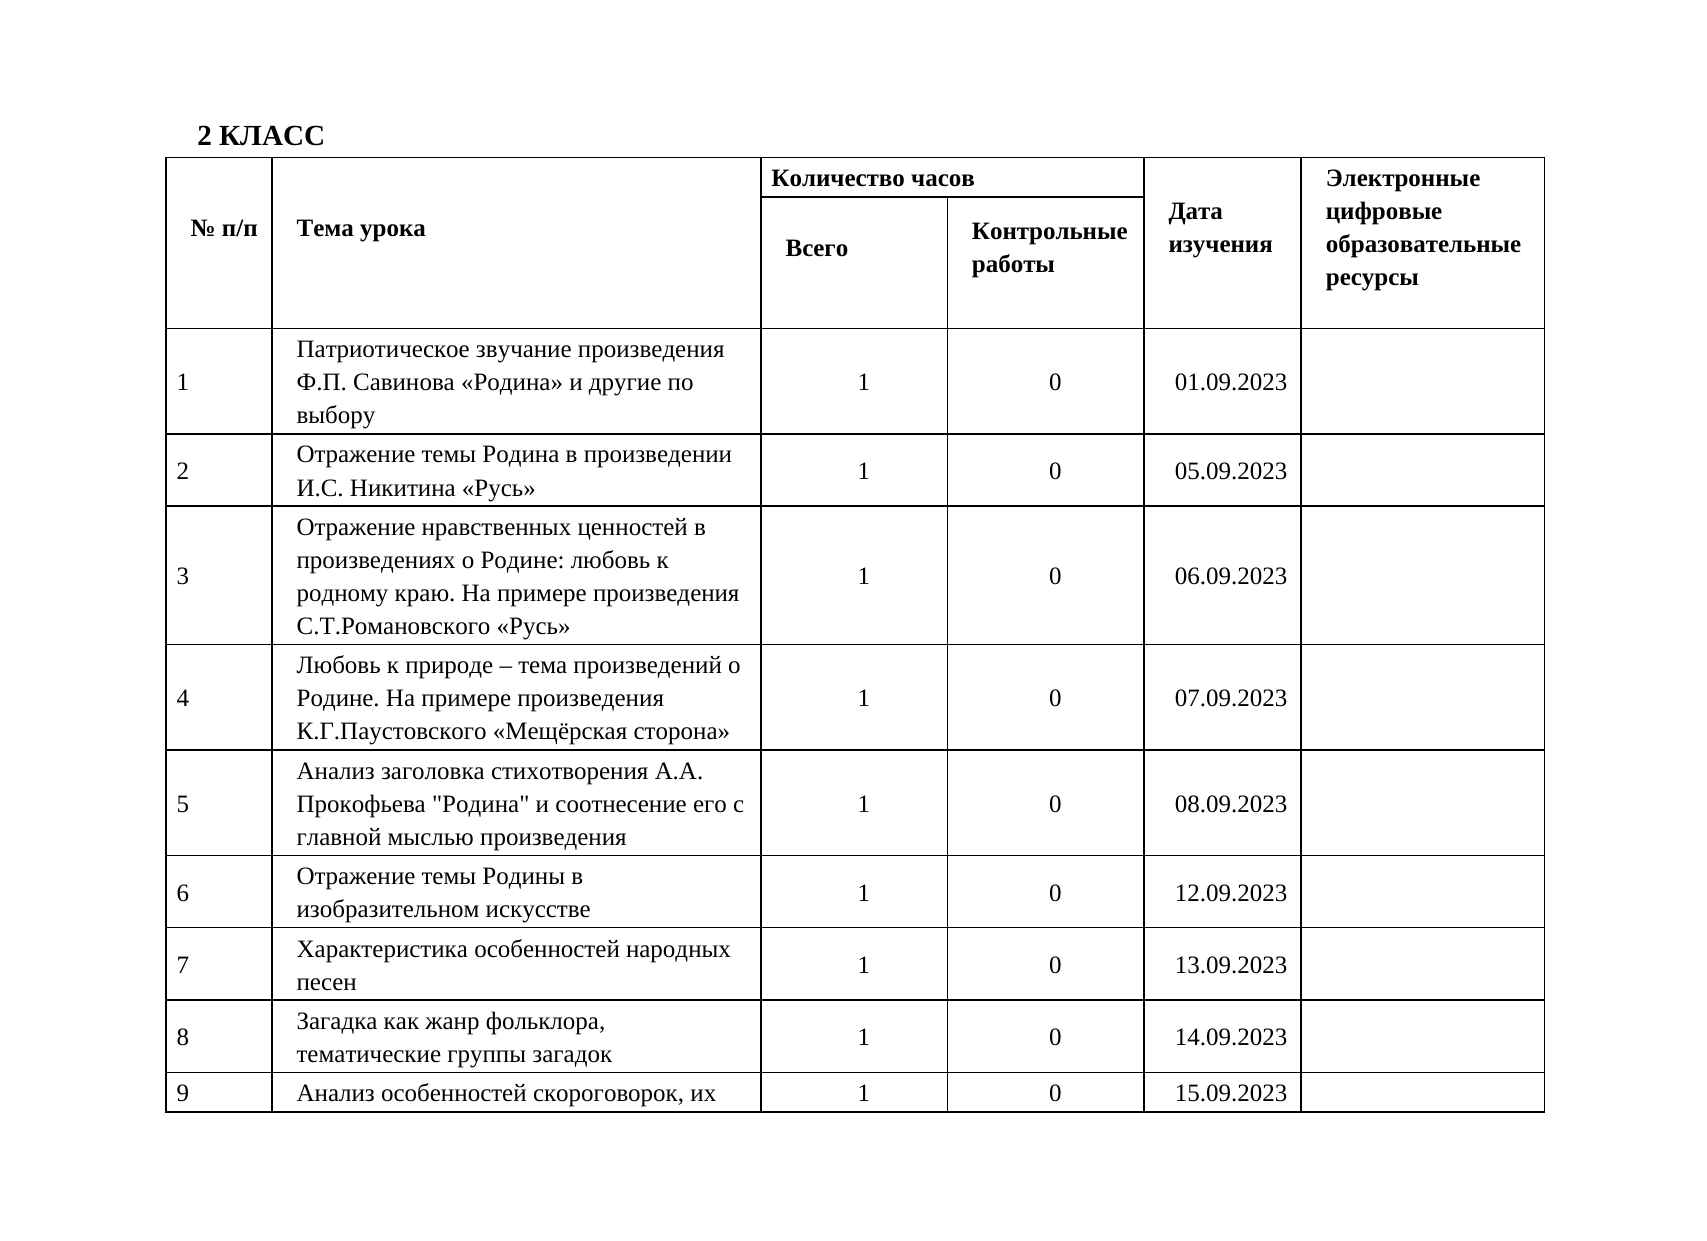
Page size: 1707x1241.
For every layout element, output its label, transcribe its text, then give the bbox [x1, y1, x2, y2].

table_cell [1302, 856, 1544, 927]
table_cell 0 [948, 1073, 1143, 1111]
table_cell 1 [762, 435, 947, 505]
table_cell 7 [167, 928, 271, 999]
table_cell 14.09.2023 [1145, 1001, 1300, 1072]
table_cell Характеристика особенностей народных песен [273, 928, 760, 999]
table_cell 05.09.2023 [1145, 435, 1300, 505]
table_cell 0 [948, 1001, 1143, 1072]
table_cell Контрольные работы [948, 198, 1143, 327]
table_header Дата изучения [1145, 158, 1300, 327]
table_cell [1302, 1073, 1544, 1111]
table_cell Патриотическое звучание произведения Ф.П. Савинова «Родина» и другие по выбору [273, 329, 760, 433]
table_cell 1 [762, 1001, 947, 1072]
table_cell Загадка как жанр фольклора, тематические группы загадок [273, 1001, 760, 1072]
table_cell 9 [167, 1073, 271, 1111]
table_cell 2 [167, 435, 271, 505]
table_cell 0 [948, 507, 1143, 644]
table_cell [1302, 928, 1544, 999]
table_cell 01.09.2023 [1145, 329, 1300, 433]
table_cell 1 [762, 928, 947, 999]
table_cell [1302, 507, 1544, 644]
table_cell 3 [167, 507, 271, 644]
table_cell 1 [762, 329, 947, 433]
table_cell 13.09.2023 [1145, 928, 1300, 999]
table_cell 6 [167, 856, 271, 927]
table_cell 1 [762, 645, 947, 749]
table_cell 0 [948, 645, 1143, 749]
table_cell 1 [762, 1073, 947, 1111]
table_header № п/п [167, 158, 271, 327]
table_cell Отражение темы Родины в изобразительном искусстве [273, 856, 760, 927]
table_cell Любовь к природе – тема произведений о Родине. На примере произведения К.Г.Паустовского «Мещёрская сторона» [273, 645, 760, 749]
text 2 КЛАСС [190, 118, 1618, 152]
table_cell 0 [948, 856, 1143, 927]
table_cell [1302, 751, 1544, 854]
table_cell 1 [167, 329, 271, 433]
table_cell 0 [948, 928, 1143, 999]
table_cell 1 [762, 507, 947, 644]
table_cell 1 [762, 856, 947, 927]
table_cell 0 [948, 329, 1143, 433]
table_header Тема урока [273, 158, 760, 327]
table_cell 0 [948, 435, 1143, 505]
table_cell Отражение нравственных ценностей в произведениях о Родине: любовь к родному краю. На примере произведения С.Т.Романовского «Русь» [273, 507, 760, 644]
table_cell 08.09.2023 [1145, 751, 1300, 854]
table_cell 07.09.2023 [1145, 645, 1300, 749]
table_cell 12.09.2023 [1145, 856, 1300, 927]
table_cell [273, 1073, 760, 1111]
table_cell Отражение темы Родина в произведении И.С. Никитина «Русь» [273, 435, 760, 505]
table_cell [1302, 435, 1544, 505]
table_header Электронные цифровые образовательные ресурсы [1302, 158, 1544, 327]
table_cell 8 [167, 1001, 271, 1072]
table_cell Всего [762, 198, 947, 327]
table_cell 06.09.2023 [1145, 507, 1300, 644]
table_cell 4 [167, 645, 271, 749]
table_cell [1302, 329, 1544, 433]
table_cell Анализ заголовка стихотворения А.А. Прокофьева "Родина" и соотнесение его с главной мыслью произведения [273, 751, 760, 854]
table_cell [1302, 645, 1544, 749]
table_header Количество часов [762, 158, 1143, 196]
table_cell 0 [948, 751, 1143, 854]
table_cell [1302, 1001, 1544, 1072]
table_cell 1 [762, 751, 947, 854]
table_cell 5 [167, 751, 271, 854]
table_cell 15.09.2023 [1145, 1073, 1300, 1111]
